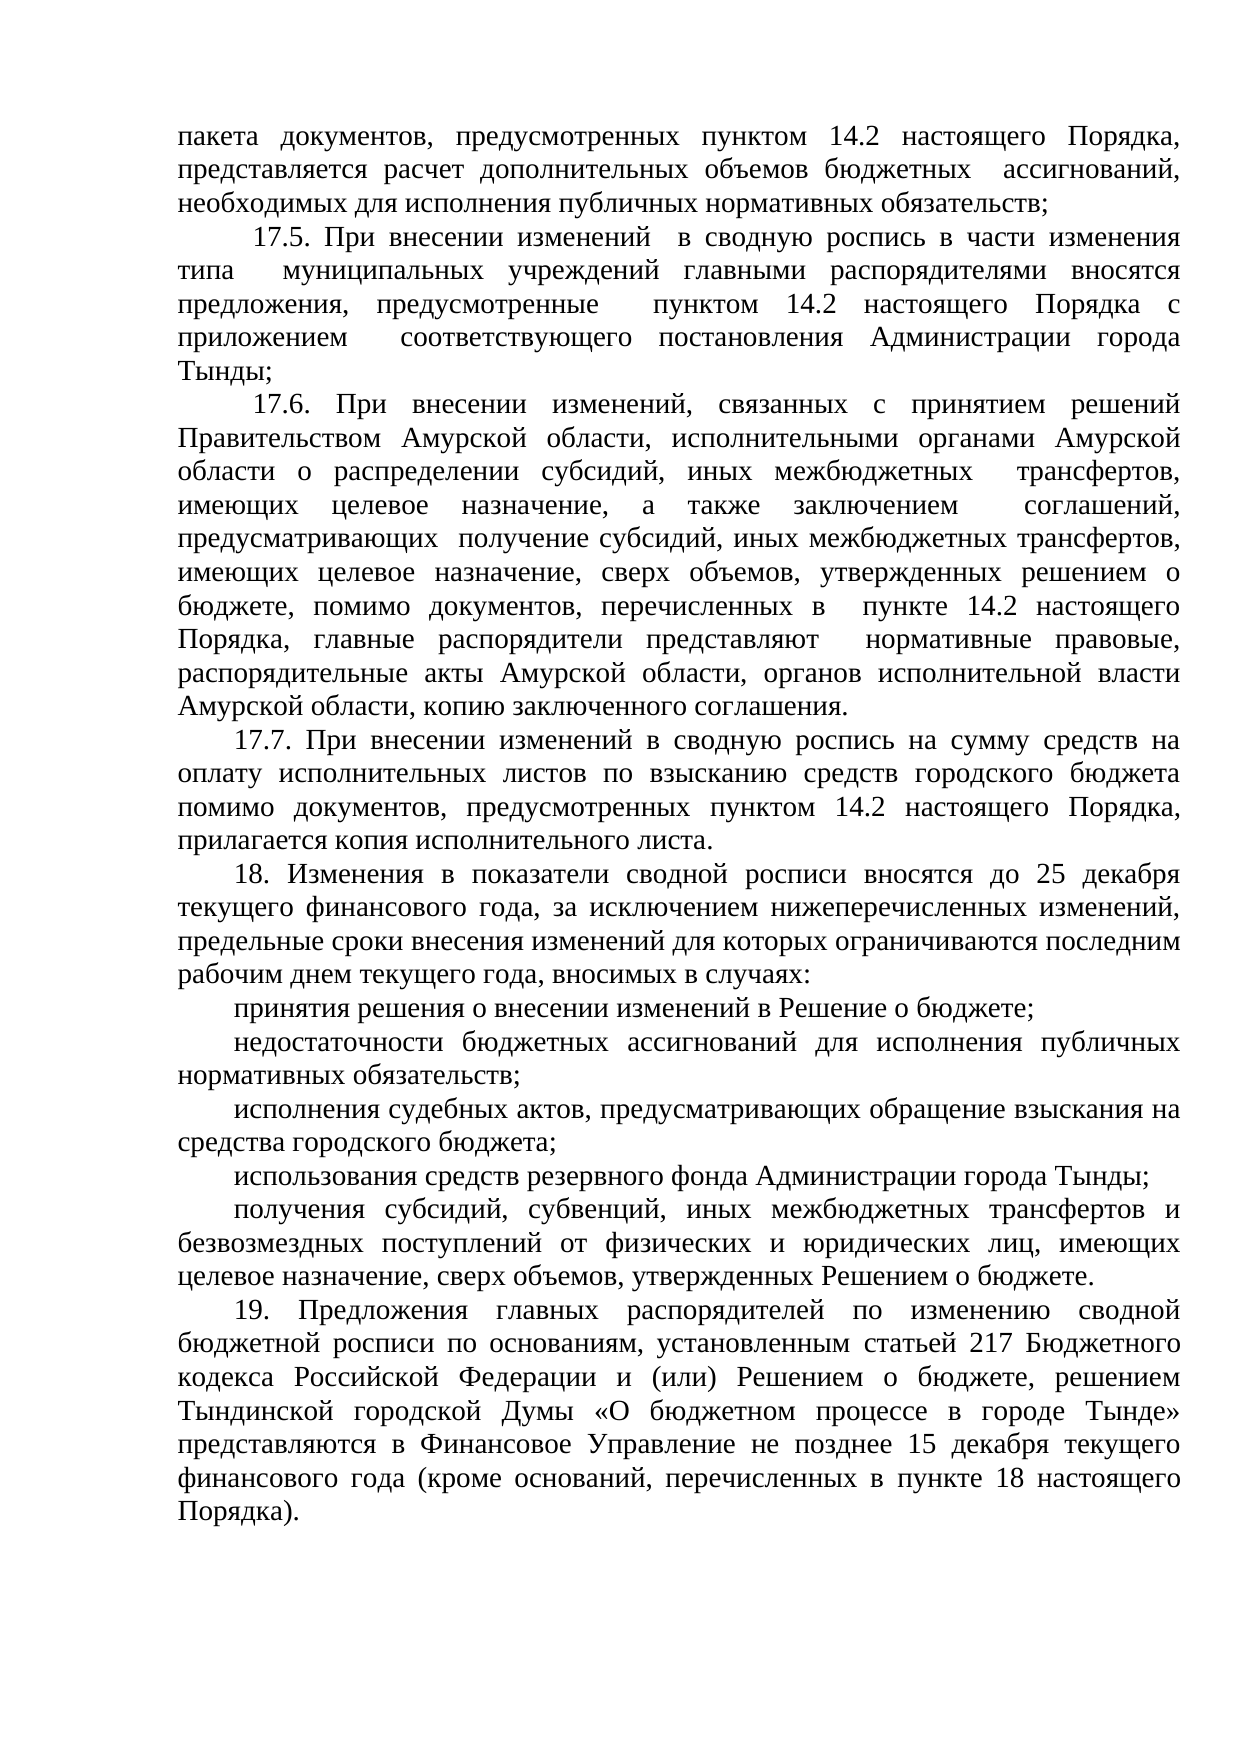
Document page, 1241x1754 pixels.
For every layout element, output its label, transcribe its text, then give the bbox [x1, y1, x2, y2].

text 19. Предложения главных распорядителей по изменению сводной бюджетной росписи по основаниям, установленным статьей 217 Бюджетного кодекса Российской Федерации и (или) Решением о бюджете, решением Тындинской городской Думы «О бюджетном процессе в городе Тынде» представляются в Финансовое Управление не позднее 15 декабря текущего финансового года (кроме оснований, перечисленных в пункте 18 настоящего Порядка). [177, 1292, 1181, 1527]
text 17.7. При внесении изменений в сводную роспись на сумму средств на оплату исполнительных листов по взысканию средств городского бюджета помимо документов, предусмотренных пунктом 14.2 настоящего Порядка, прилагается копия исполнительного листа. [177, 722, 1181, 856]
text получения субсидий, субвенций, иных межбюджетных трансфертов и безвозмездных поступлений от физических и юридических лиц, имеющих целевое назначение, сверх объемов, утвержденных Решением о бюджете. [177, 1191, 1181, 1292]
text принятия решения о внесении изменений в Решение о бюджете; [177, 990, 1181, 1024]
text исполнения судебных актов, предусматривающих обращение взыскания на средства городского бюджета; [177, 1091, 1181, 1158]
text недостаточности бюджетных ассигнований для исполнения публичных нормативных обязательств; [177, 1024, 1181, 1091]
text 18. Изменения в показатели сводной росписи вносятся до 25 декабря текущего финансового года, за исключением нижеперечисленных изменений, предельные сроки внесения изменений для которых ограничиваются последним рабочим днем текущего года, вносимых в случаях: [177, 856, 1181, 990]
text 17.5. При внесении изменений в сводную роспись в части изменения типа муниципальных учреждений главными распорядителями вносятся предложения, предусмотренные пунктом 14.2 настоящего Порядка с приложением соответствующего постановления Администрации города Тынды; [177, 219, 1181, 386]
text 17.6. При внесении изменений, связанных с принятием решений Правительством Амурской области, исполнительными органами Амурской области о распределении субсидий, иных межбюджетных трансфертов, имеющих целевое назначение, а также заключением соглашений, предусматривающих получение субсидий, иных межбюджетных трансфертов, имеющих целевое назначение, сверх объемов, утвержденных решением о бюджете, помимо документов, перечисленных в пункте 14.2 настоящего Порядка, главные распорядители представляют нормативные правовые, распорядительные акты Амурской области, органов исполнительной власти Амурской области, копию заключенного соглашения. [177, 386, 1181, 722]
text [177, 118, 1181, 219]
text использования средств резервного фонда Администрации города Тынды; [177, 1158, 1181, 1191]
